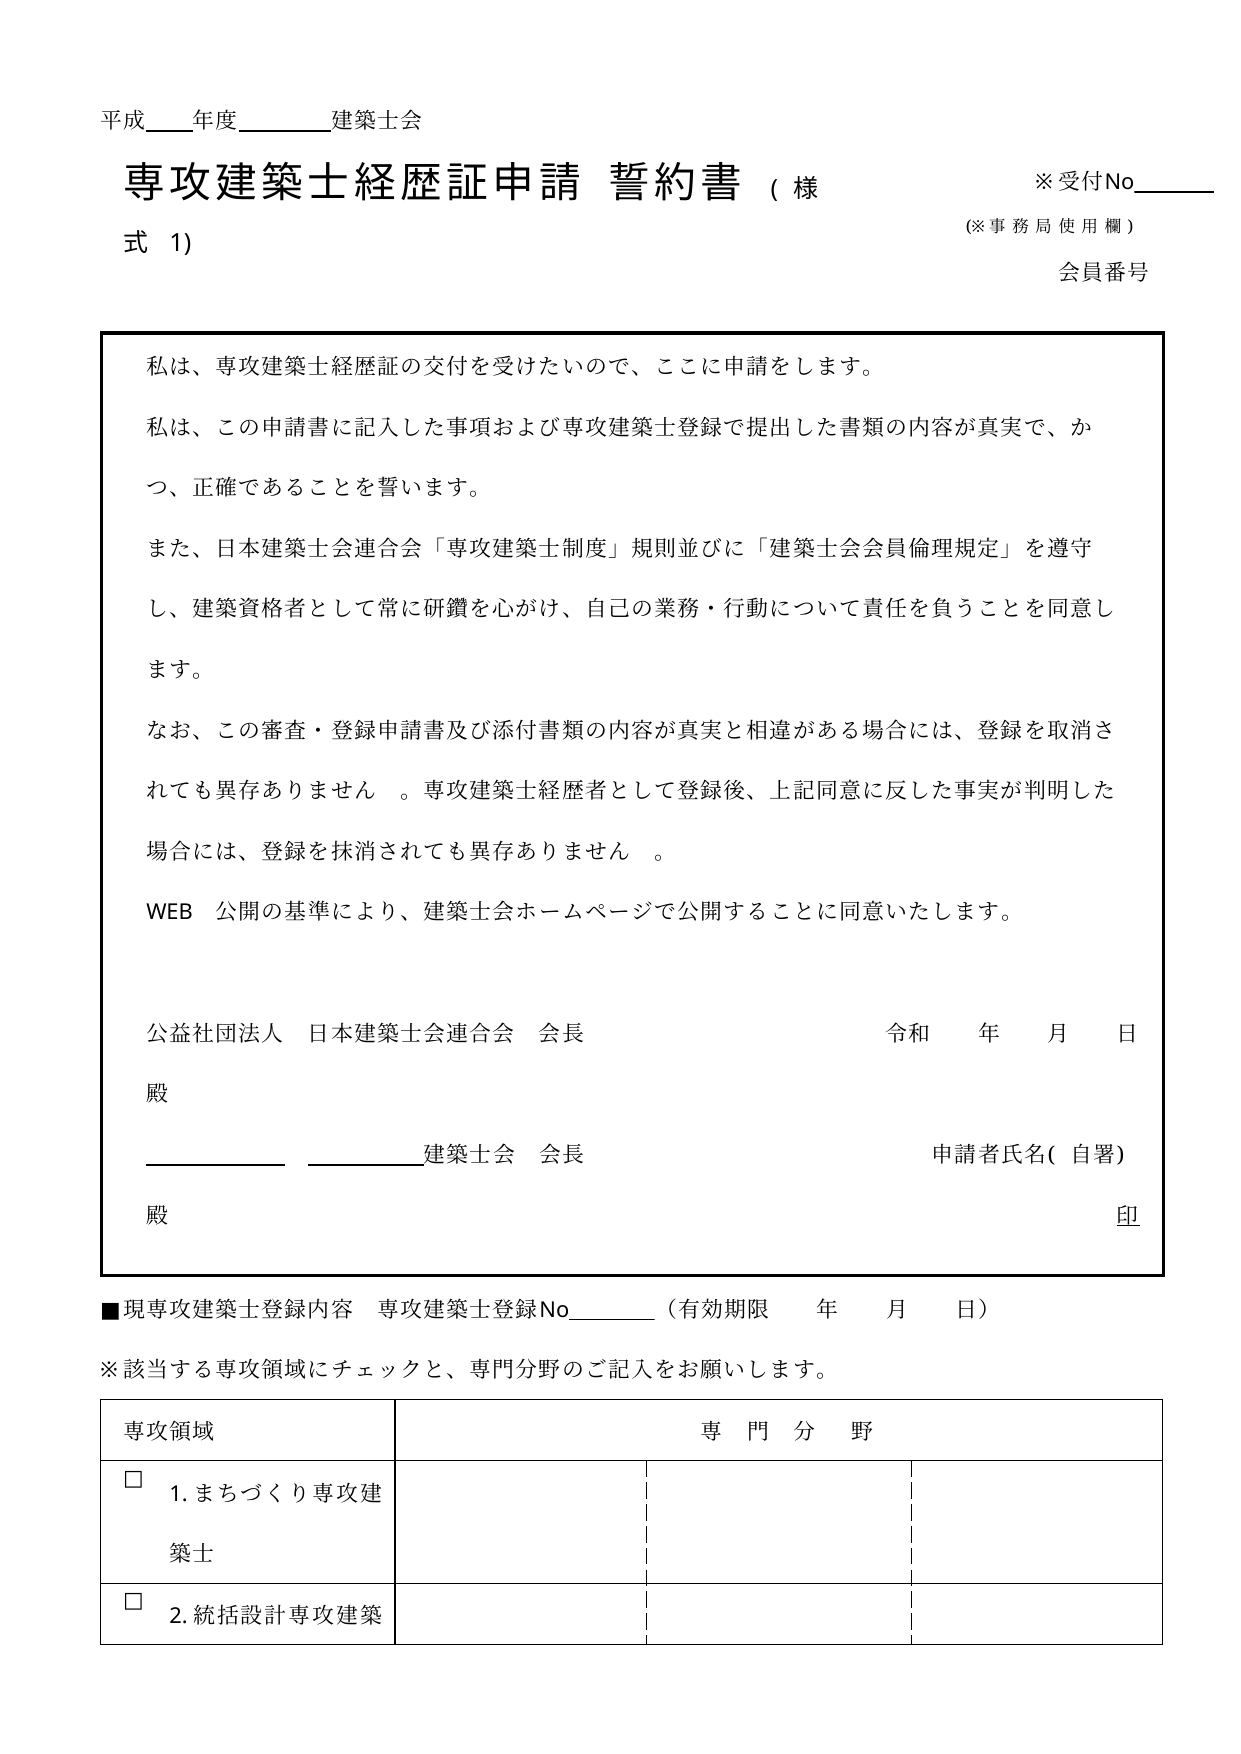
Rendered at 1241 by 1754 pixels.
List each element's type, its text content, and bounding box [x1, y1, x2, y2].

text 平成 年度 建築士会 [100, 89, 1140, 149]
table_cell 会員番号 [897, 240, 1162, 301]
table_cell 1.まちづくり専攻建築士 [143, 1461, 394, 1582]
table_cell 2.統括設計専攻建築士 [143, 1584, 394, 1644]
table_cell [646, 1584, 912, 1644]
table_header ※受付No [897, 150, 1162, 210]
table_cell [396, 1461, 646, 1582]
table_cell (※事務局使用欄) [897, 210, 1162, 240]
table_cell [912, 1461, 1162, 1582]
table_header 専攻領域 [101, 1400, 394, 1460]
table_header 専攻建築士経歴証申請 誓約書 (様式1) [100, 150, 897, 301]
table_cell [646, 1461, 912, 1582]
text ■現専攻建築士登録内容 専攻建築士登録No （有効期限 年 月 日） [100, 1277, 1140, 1338]
table_cell [912, 1584, 1162, 1644]
table_cell □ [101, 1584, 143, 1644]
table_cell [396, 1584, 646, 1644]
text ※該当する専攻領域にチェックと、専門分野のご記入をお願いします。 [100, 1338, 1140, 1398]
table_header 専門分野 [396, 1400, 1162, 1460]
table_cell □ [101, 1461, 143, 1582]
table_header 私は、専攻建築士経歴証の交付を受けたいので、ここに申請をします。 私は、この申請書に記入した事項および専攻建築士登録で提出した書類の内容が真実で、かつ、正確であることを誓います。 また、日本建築士会連合会「専攻建築士制度」規則並びに「建築士会会員倫理規定」を遵守し、建築資格者として常に研鑽を心がけ、自己の業務・行動について責任を負うことを同意します。 なお、この審査・登録申請書及び添付書類の内容が真実と相違がある場合には、登録を取消されても異存ありません。専攻建築士経歴者として登録後、上記同意に反した事実が判明した場合には、登録を抹消されても異存ありません。 WEB公開の基準により、建築士会ホームページで公開することに同意いたします。 [103, 335, 1162, 1274]
